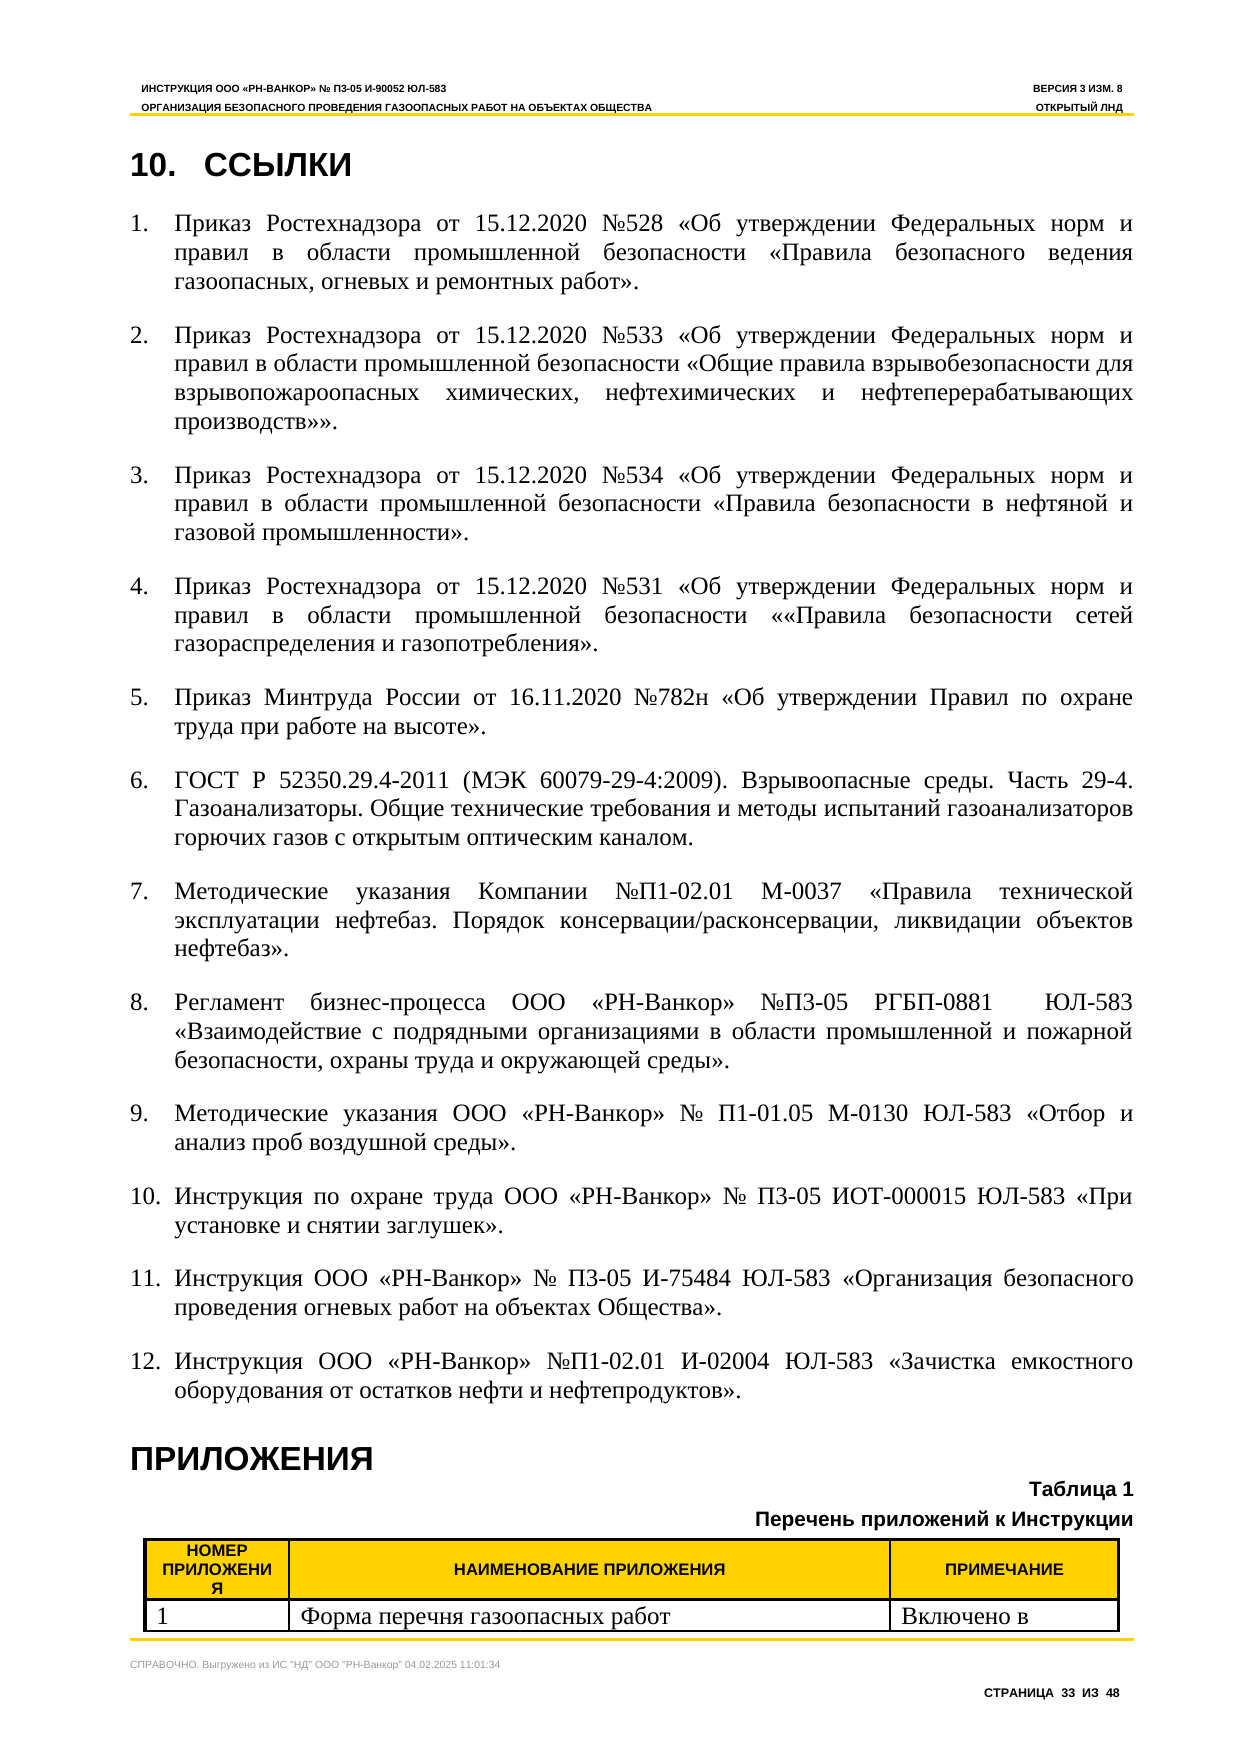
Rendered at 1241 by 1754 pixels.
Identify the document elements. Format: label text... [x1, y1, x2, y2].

table_header НАИМЕНОВАНИЕ ПРИЛОЖЕНИЯ [290, 1541, 889, 1598]
table_cell 1 [147, 1601, 288, 1630]
list Методические указания ООО «РН-Ванкор» № П1-01.05 М-0130 ЮЛ-583 «Отбор и анализ проб воздушной среды». [130, 1098, 1134, 1156]
table_header НОМЕР ПРИЛОЖЕНИЯ [147, 1541, 288, 1598]
list Методические указания Компании №П1-02.01 М-0037 «Правила технической эксплуатации нефтебаз. Порядок консервации/расконсервации, ликвидации объектов нефтебаз». [130, 876, 1134, 962]
list Регламент бизнес-процесса ООО «РН-Ванкор» №П3-05 РГБП-0881 ЮЛ-583 «Взаимодействие с подрядными организациями в области промышленной и пожарной безопасности, охраны труда и окружающей среды». [130, 987, 1134, 1073]
list Приказ Ростехнадзора от 15.12.2020 №533 «Об утверждении Федеральных норм и правил в области промышленной безопасности «Общие правила взрывобезопасности для взрывопожароопасных химических, нефтехимических и нефтеперерабатывающих производств»». [130, 320, 1134, 435]
list Приказ Минтруда России от 16.11.2020 №782н «Об утверждении Правил по охране труда при работе на высоте». [130, 682, 1134, 740]
text Таблица 1 [130, 1477, 1134, 1501]
subtitle ССЫЛКИ [130, 145, 1134, 183]
text Перечень приложений к Инструкции [130, 1507, 1134, 1531]
list Приказ Ростехнадзора от 15.12.2020 №528 «Об утверждении Федеральных норм и правил в области промышленной безопасности «Правила безопасного ведения газоопасных, огневых и ремонтных работ». [130, 208, 1134, 295]
list Приказ Ростехнадзора от 15.12.2020 №534 «Об утверждении Федеральных норм и правил в области промышленной безопасности «Правила безопасности в нефтяной и газовой промышленности». [130, 460, 1134, 546]
list Инструкция по охране труда ООО «РН-Ванкор» № П3-05 ИОТ-000015 ЮЛ-583 «При установке и снятии заглушек». [130, 1181, 1134, 1238]
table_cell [891, 1601, 1117, 1630]
list Приказ Ростехнадзора от 15.12.2020 №531 «Об утверждении Федеральных норм и правил в области промышленной безопасности ««Правила безопасности сетей газораспределения и газопотребления». [130, 571, 1134, 657]
list Инструкция ООО «РН-Ванкор» №П1-02.01 И-02004 ЮЛ-583 «Зачистка емкостного оборудования от остатков нефти и нефтепродуктов». [130, 1346, 1134, 1403]
subtitle ПРИЛОЖЕНИЯ [130, 1438, 1134, 1477]
list Инструкция ООО «РН-Ванкор» № П3-05 И-75484 ЮЛ-583 «Организация безопасного проведения огневых работ на объектах Общества». [130, 1263, 1134, 1321]
table_header ПРИМЕЧАНИЕ [891, 1541, 1117, 1598]
list ГОСТ Р 52350.29.4-2011 (МЭК 60079-29-4:2009). Взрывоопасные среды. Часть 29-4. Газоанализаторы. Общие технические требования и методы испытаний газоанализаторов горючих газов с открытым оптическим каналом. [130, 765, 1134, 851]
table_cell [290, 1601, 889, 1630]
